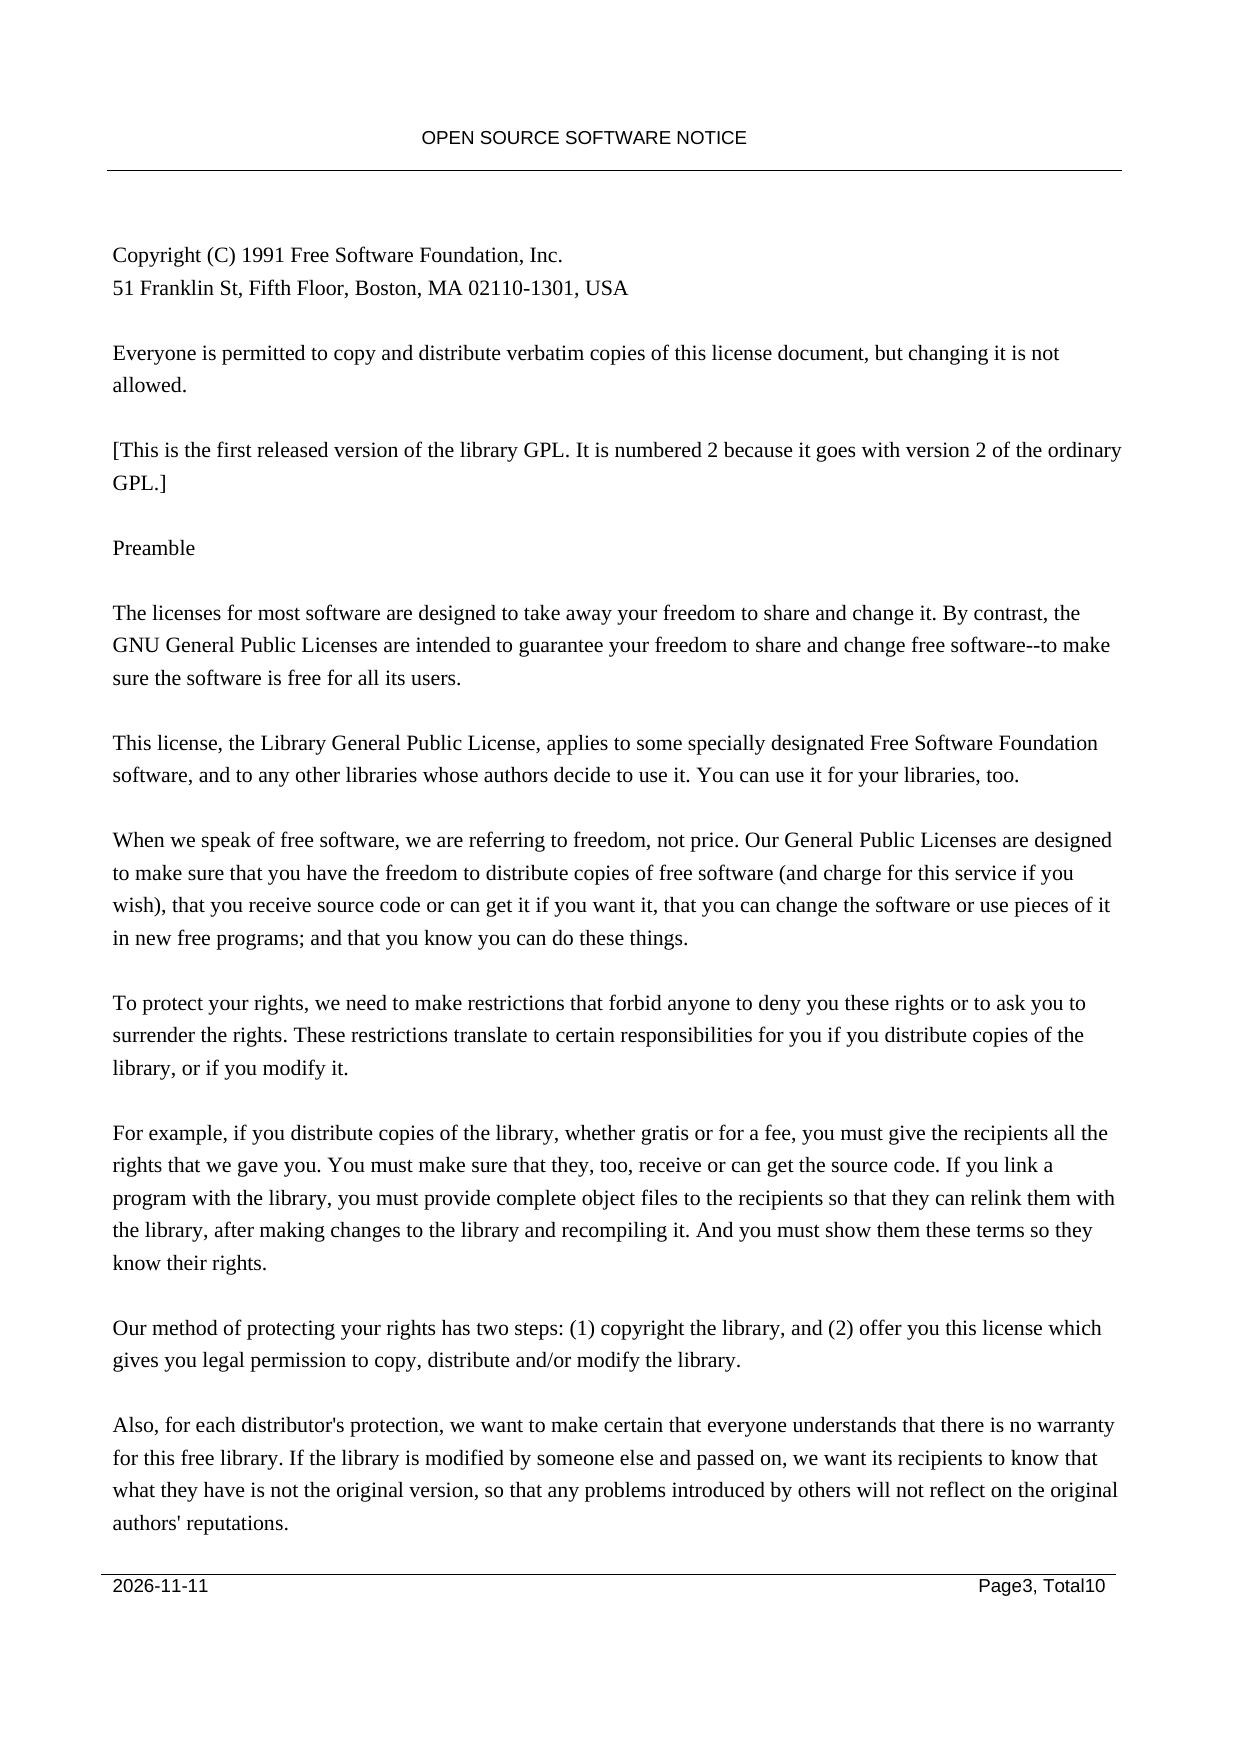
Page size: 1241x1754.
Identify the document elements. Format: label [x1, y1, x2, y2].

text [112, 206, 1128, 1539]
